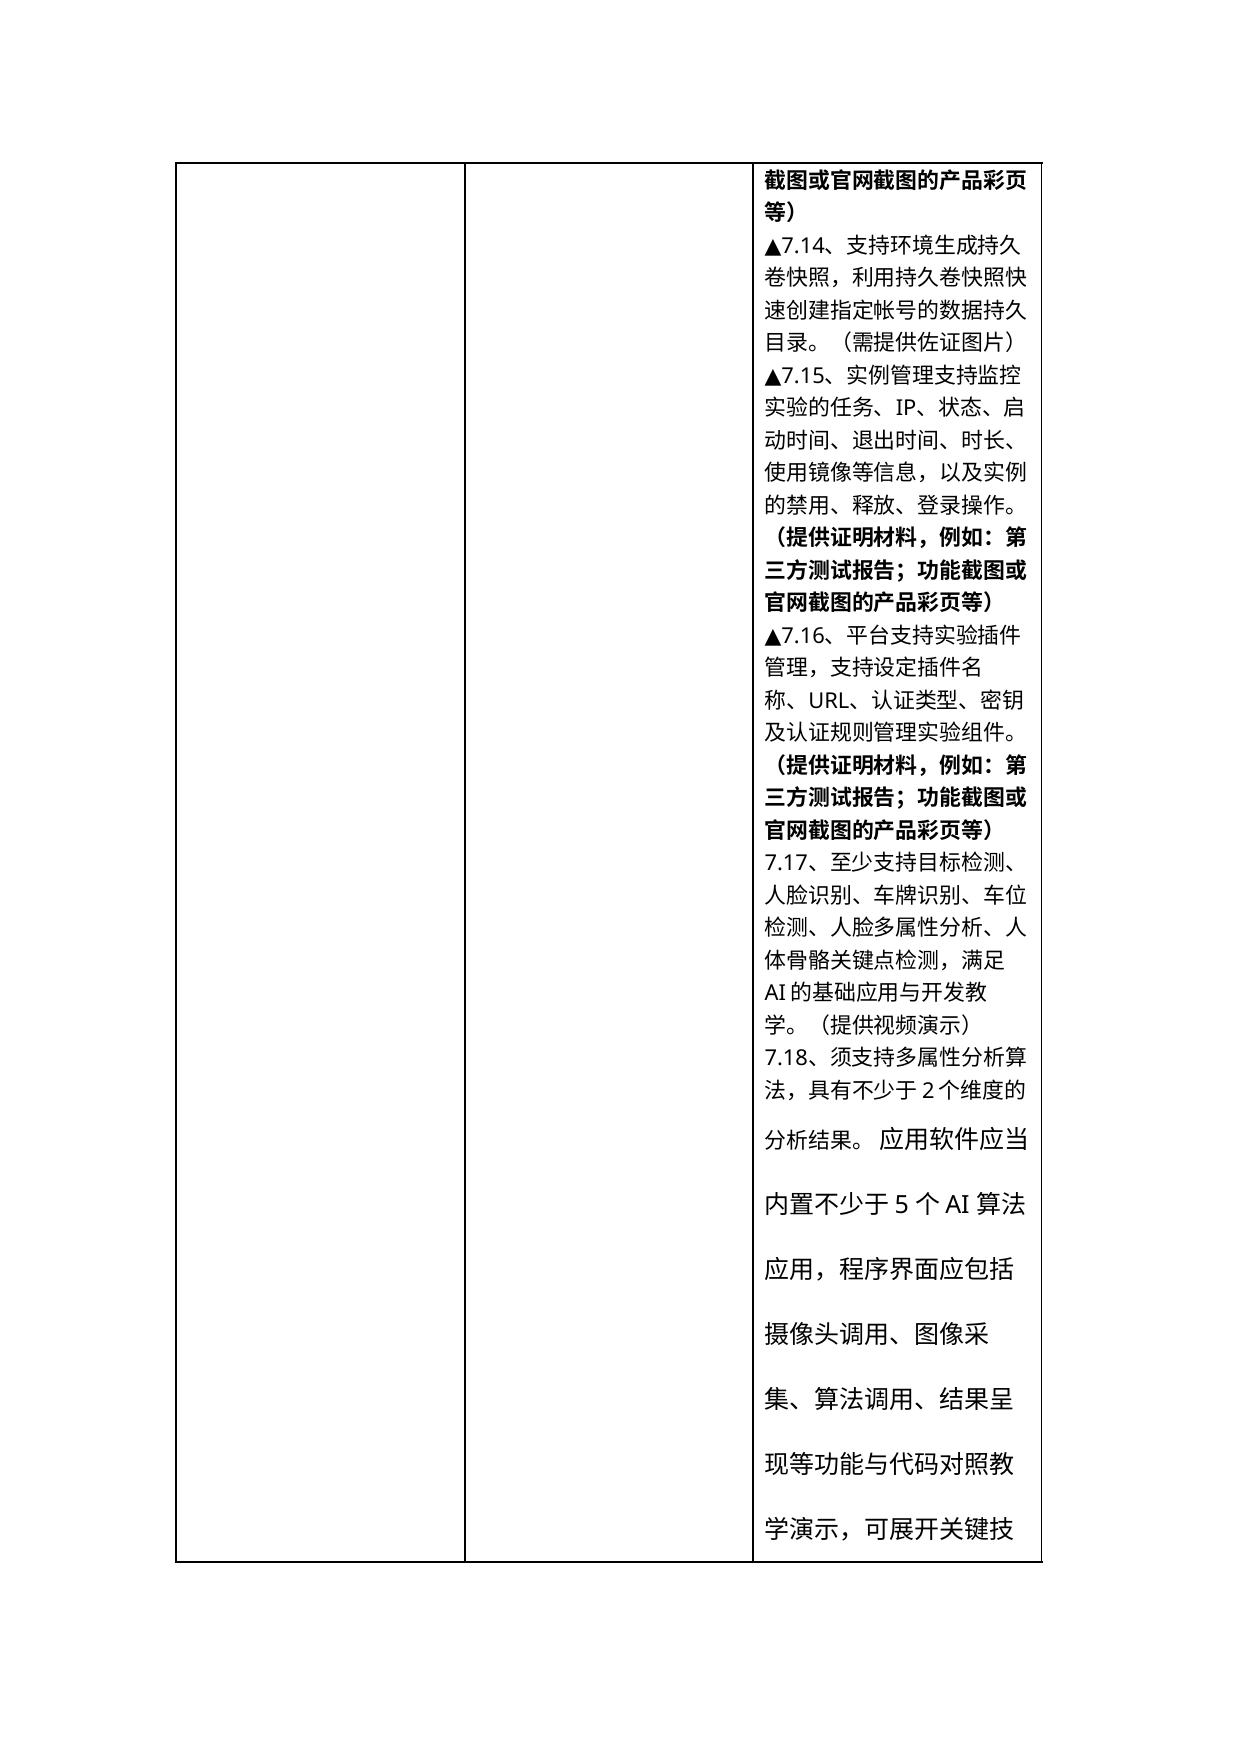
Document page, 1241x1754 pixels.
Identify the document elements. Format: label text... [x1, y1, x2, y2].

table_cell 1 [466, 164, 752, 1561]
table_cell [754, 164, 1041, 1561]
table_cell [177, 164, 464, 1561]
